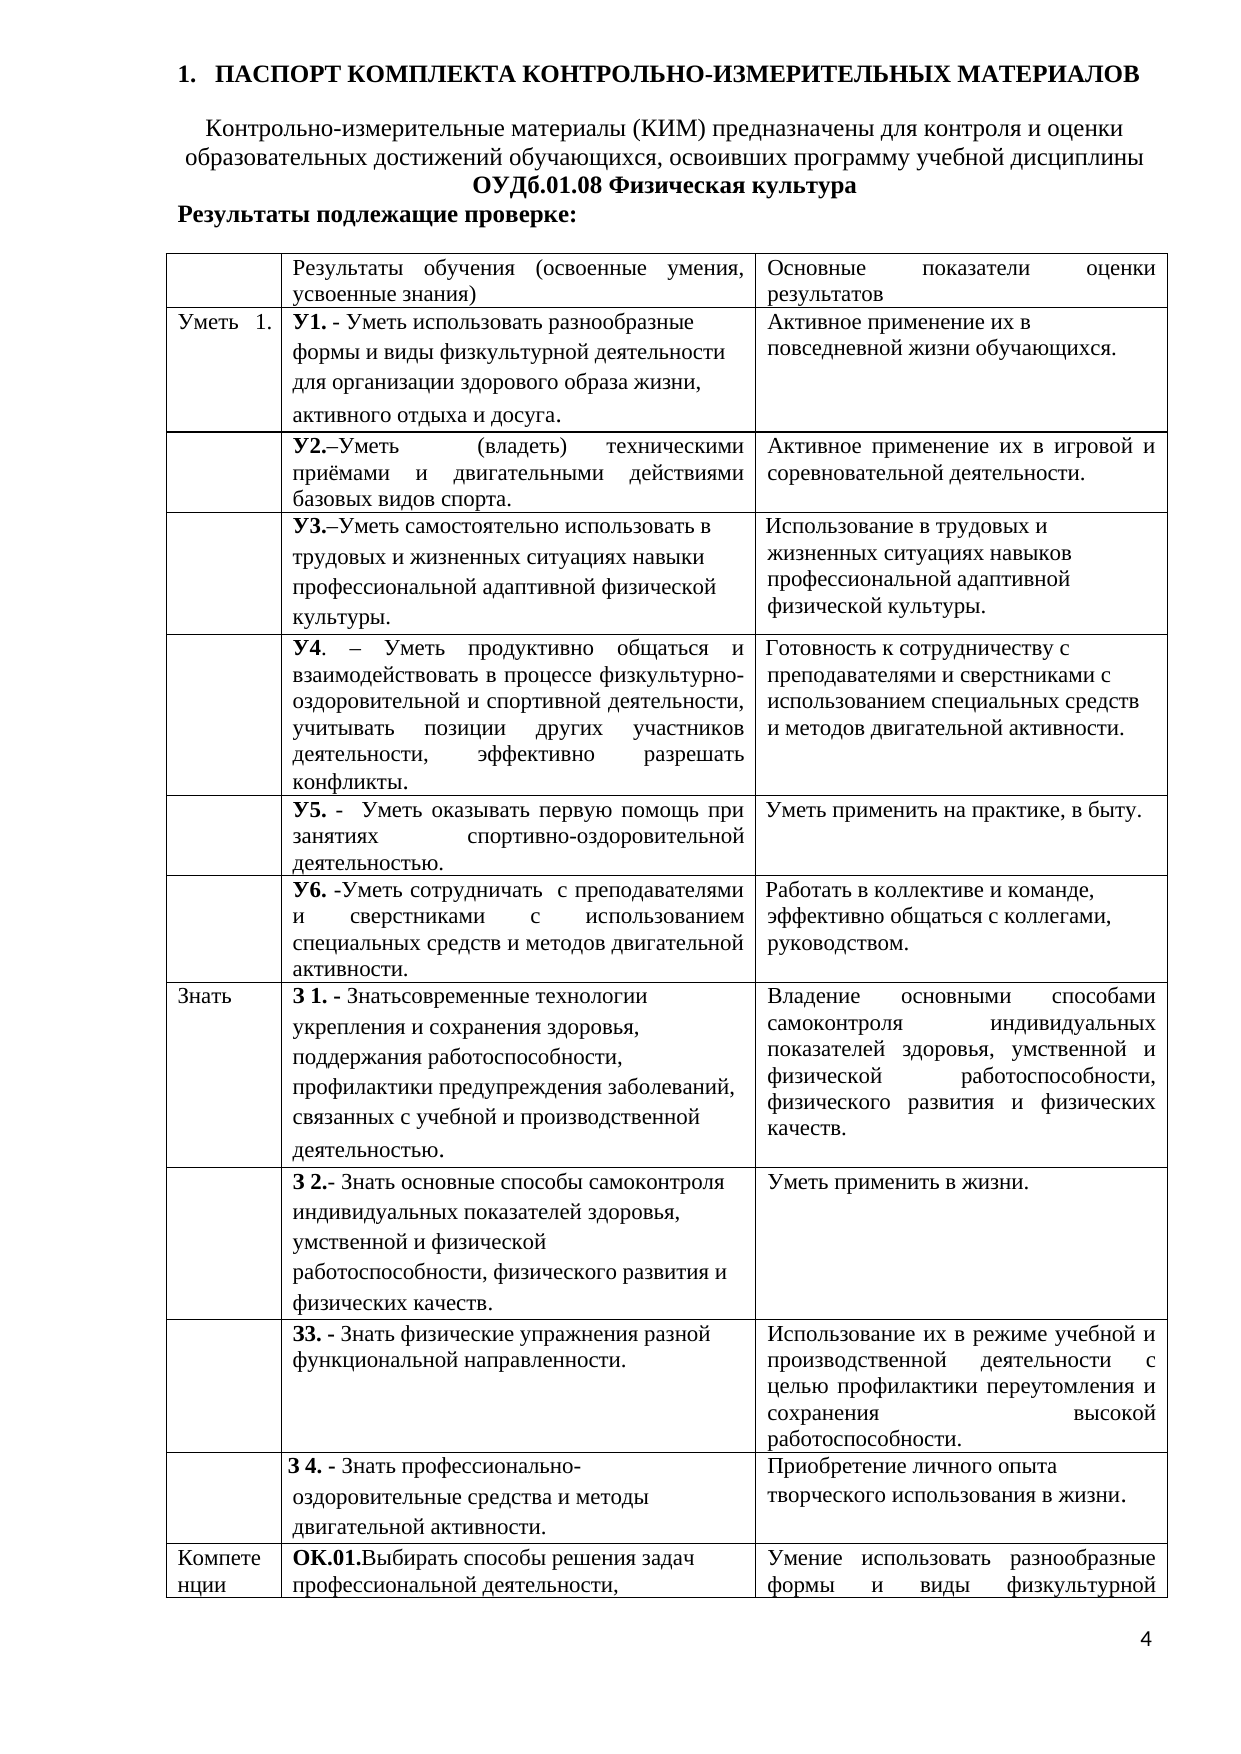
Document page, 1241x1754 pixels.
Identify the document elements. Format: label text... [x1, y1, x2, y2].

table_cell Активное применение их в игровой и соревновательной деятельности. [756, 433, 1167, 512]
table_cell У6. -Уметь сотрудничать с преподавателями и сверстниками с использованием специальных средств и методов двигательной активности. [282, 876, 755, 982]
table_cell [167, 1320, 281, 1452]
table_cell З 1. - Знатьсовременные технологии укрепления и сохранения здоровья, поддержания работоспособности, профилактики предупреждения заболеваний, связанных с учебной и производственной деятельностью. [282, 983, 755, 1167]
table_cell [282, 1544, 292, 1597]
table_cell [167, 1168, 281, 1319]
text Результаты подлежащие проверке: [177, 199, 1152, 228]
table_cell З 2.- Знать основные способы самоконтроля индивидуальных показателей здоровья, умственной и физической работоспособности, физического развития и физических качеств. [282, 1168, 755, 1319]
table_cell [167, 796, 281, 875]
text Контрольно-измерительные материалы (КИМ) предназначены для контроля и оценки образовательных достижений обучающихся, освоивших программу учебной дисциплины [177, 113, 1152, 170]
list ПАСПОРТ КОМПЛЕКТА КОНТРОЛЬНО-ИЗМЕРИТЕЛЬНЫХ МАТЕРИАЛОВ [177, 59, 1152, 88]
text ОУДб.01.08 Физическая культура [177, 170, 1152, 199]
table_cell [167, 635, 281, 795]
table_header Основные показатели оценки результатов [756, 254, 1167, 307]
table_cell У2.–Уметь (владеть) техническими приёмами и двигательными действиями базовых видов спорта. [282, 433, 755, 512]
table_cell [167, 513, 281, 633]
table_header [167, 254, 281, 307]
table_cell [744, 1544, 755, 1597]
table_cell Готовность к сотрудничеству с преподавателями и сверстниками с использованием специальных средств и методов двигательной активности. [756, 635, 1167, 795]
table_cell У3.–Уметь самостоятельно использовать в трудовых и жизненных ситуациях навыки профессиональной адаптивной физической культуры. [282, 513, 755, 633]
table_cell [167, 433, 281, 512]
table_cell Работать в коллективе и команде, эффективно общаться с коллегами, руководством. [756, 876, 1167, 982]
table_cell У1. - Уметь использовать разнообразные формы и виды физкультурной деятельности для организации здорового образа жизни, активного отдыха и досуга. [282, 308, 755, 431]
table_cell З 4. - Знать профессионально-оздоровительные средства и методы двигательной активности. [282, 1453, 755, 1543]
table_cell Уметь [167, 308, 281, 431]
table_cell Активное применение их в повседневной жизни обучающихся. [756, 308, 1167, 431]
table_cell У4. – Уметь продуктивно общаться и взаимодействовать в процессе физкультурно-оздоровительной и спортивной деятельности, учитывать позиции других участников деятельности, эффективно разрешать конфликты. [282, 635, 755, 795]
table_cell Использование их в режиме учебной и производственной деятельности с целью профилактики переутомления и сохранения высокой работоспособности. [756, 1320, 1167, 1452]
table_cell Компетенции [167, 1544, 281, 1597]
table_header Результаты обучения (освоенные умения, усвоенные знания) [282, 254, 755, 307]
table_cell Знать [167, 983, 281, 1167]
table_cell Использование в трудовых и жизненных ситуациях навыков профессиональной адаптивной физической культуры. [756, 513, 1167, 633]
table_cell [167, 876, 281, 982]
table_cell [756, 1544, 1167, 1597]
table_cell У5. - Уметь оказывать первую помощь при занятиях спортивно-оздоровительной деятельностью. [282, 796, 755, 875]
table_cell Владение основными способами самоконтроля индивидуальных показателей здоровья, умственной и физической работоспособности, физического развития и физических качеств. [756, 983, 1167, 1167]
table_cell Приобретение личного опыта творческого использования в жизни. [756, 1453, 1167, 1543]
table_cell [167, 1453, 281, 1543]
table_cell Уметь применить на практике, в быту. [756, 796, 1167, 875]
table_cell Уметь применить в жизни. [756, 1168, 1167, 1319]
table_cell З3. - Знать физические упражнения разной функциональной направленности. [282, 1320, 755, 1452]
